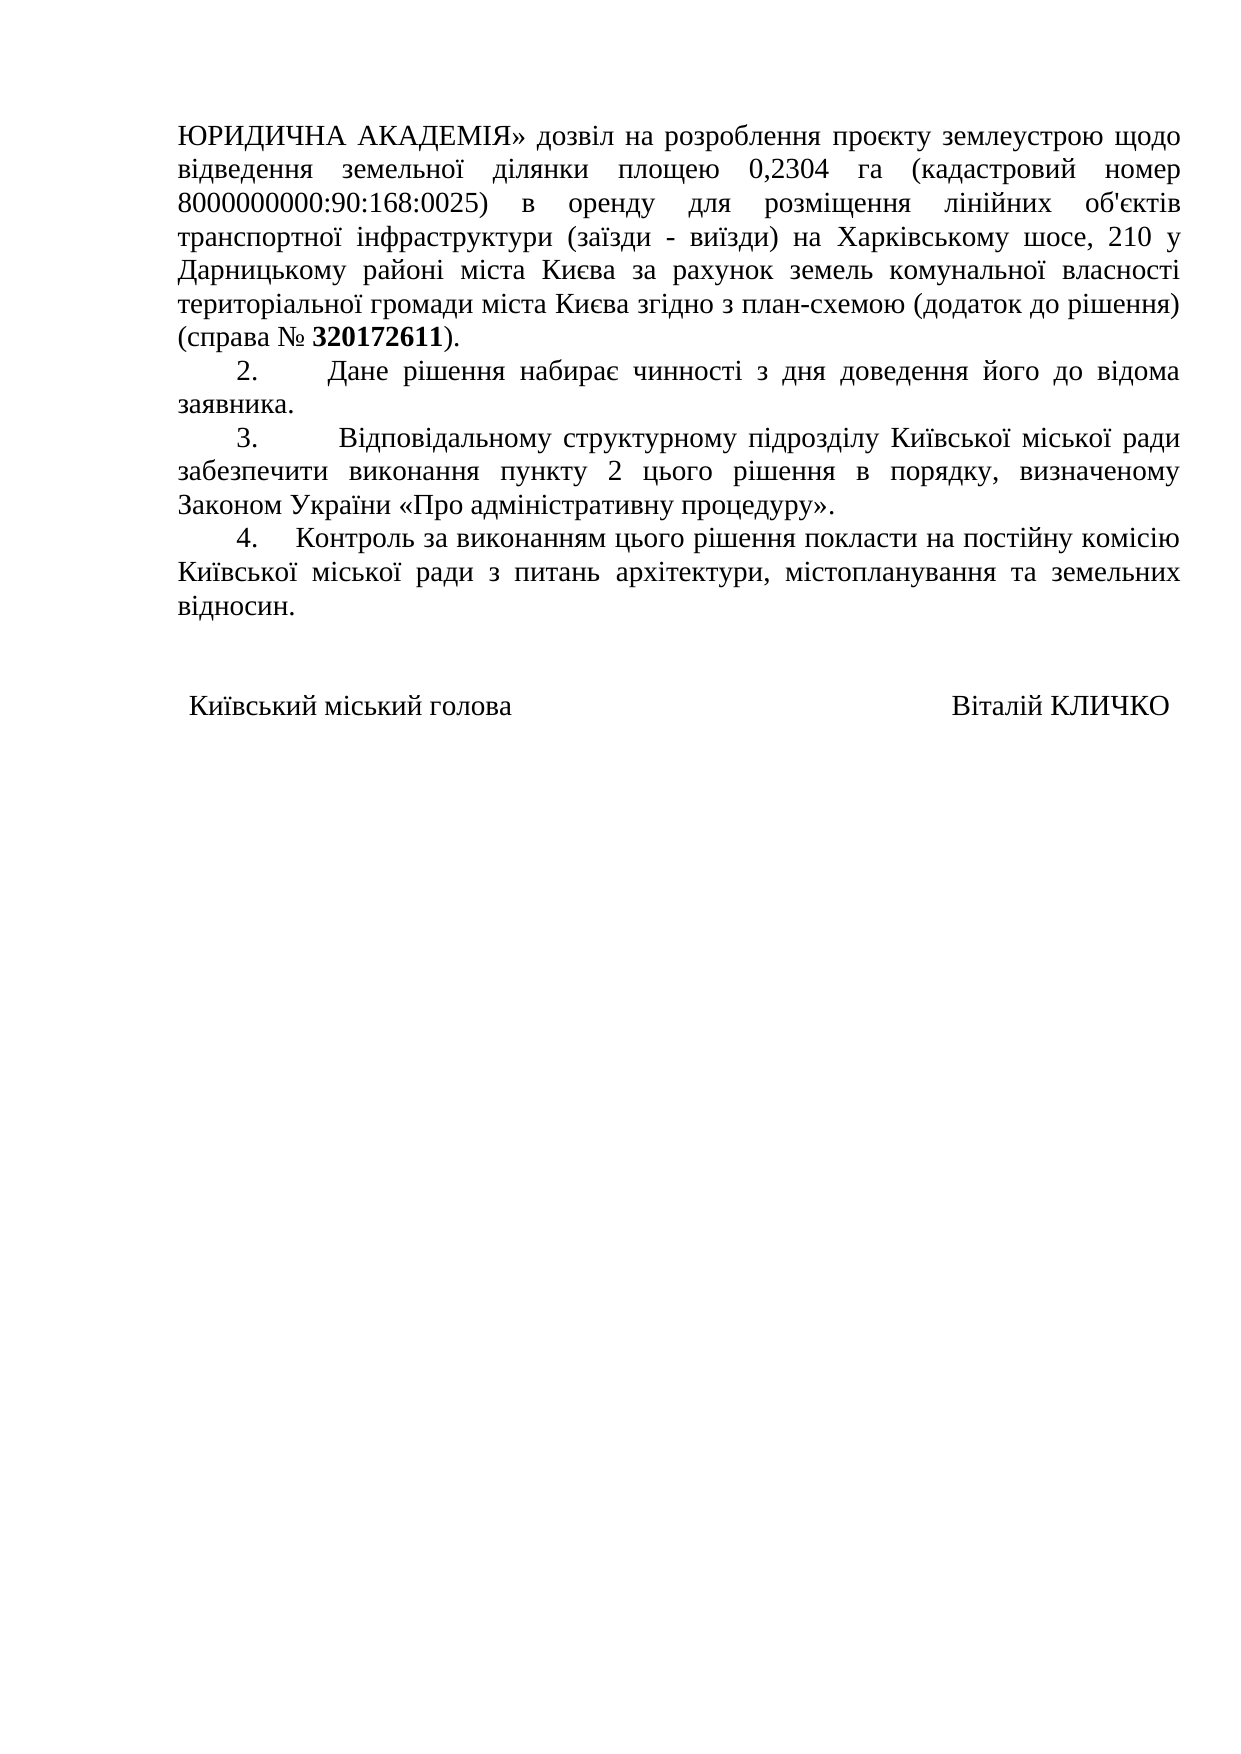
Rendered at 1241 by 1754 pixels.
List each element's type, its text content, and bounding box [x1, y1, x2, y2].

list Відповідальному структурному підрозділу Київської міської ради забезпечити виконання пункту 2 цього рішення в порядку, визначеному Законом України «Про адміністративну процедуру». [177, 420, 1181, 521]
table_header Віталій КЛИЧКО [679, 688, 1181, 722]
table_header Київський міський голова [177, 688, 679, 722]
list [177, 118, 1181, 353]
list Дане рішення набирає чинності з дня доведення його до відома заявника. [177, 353, 1181, 420]
list Контроль за виконанням цього рішення покласти на постійну комісію Київської міської ради з питань архітектури, містопланування та земельних відносин. [177, 521, 1181, 621]
